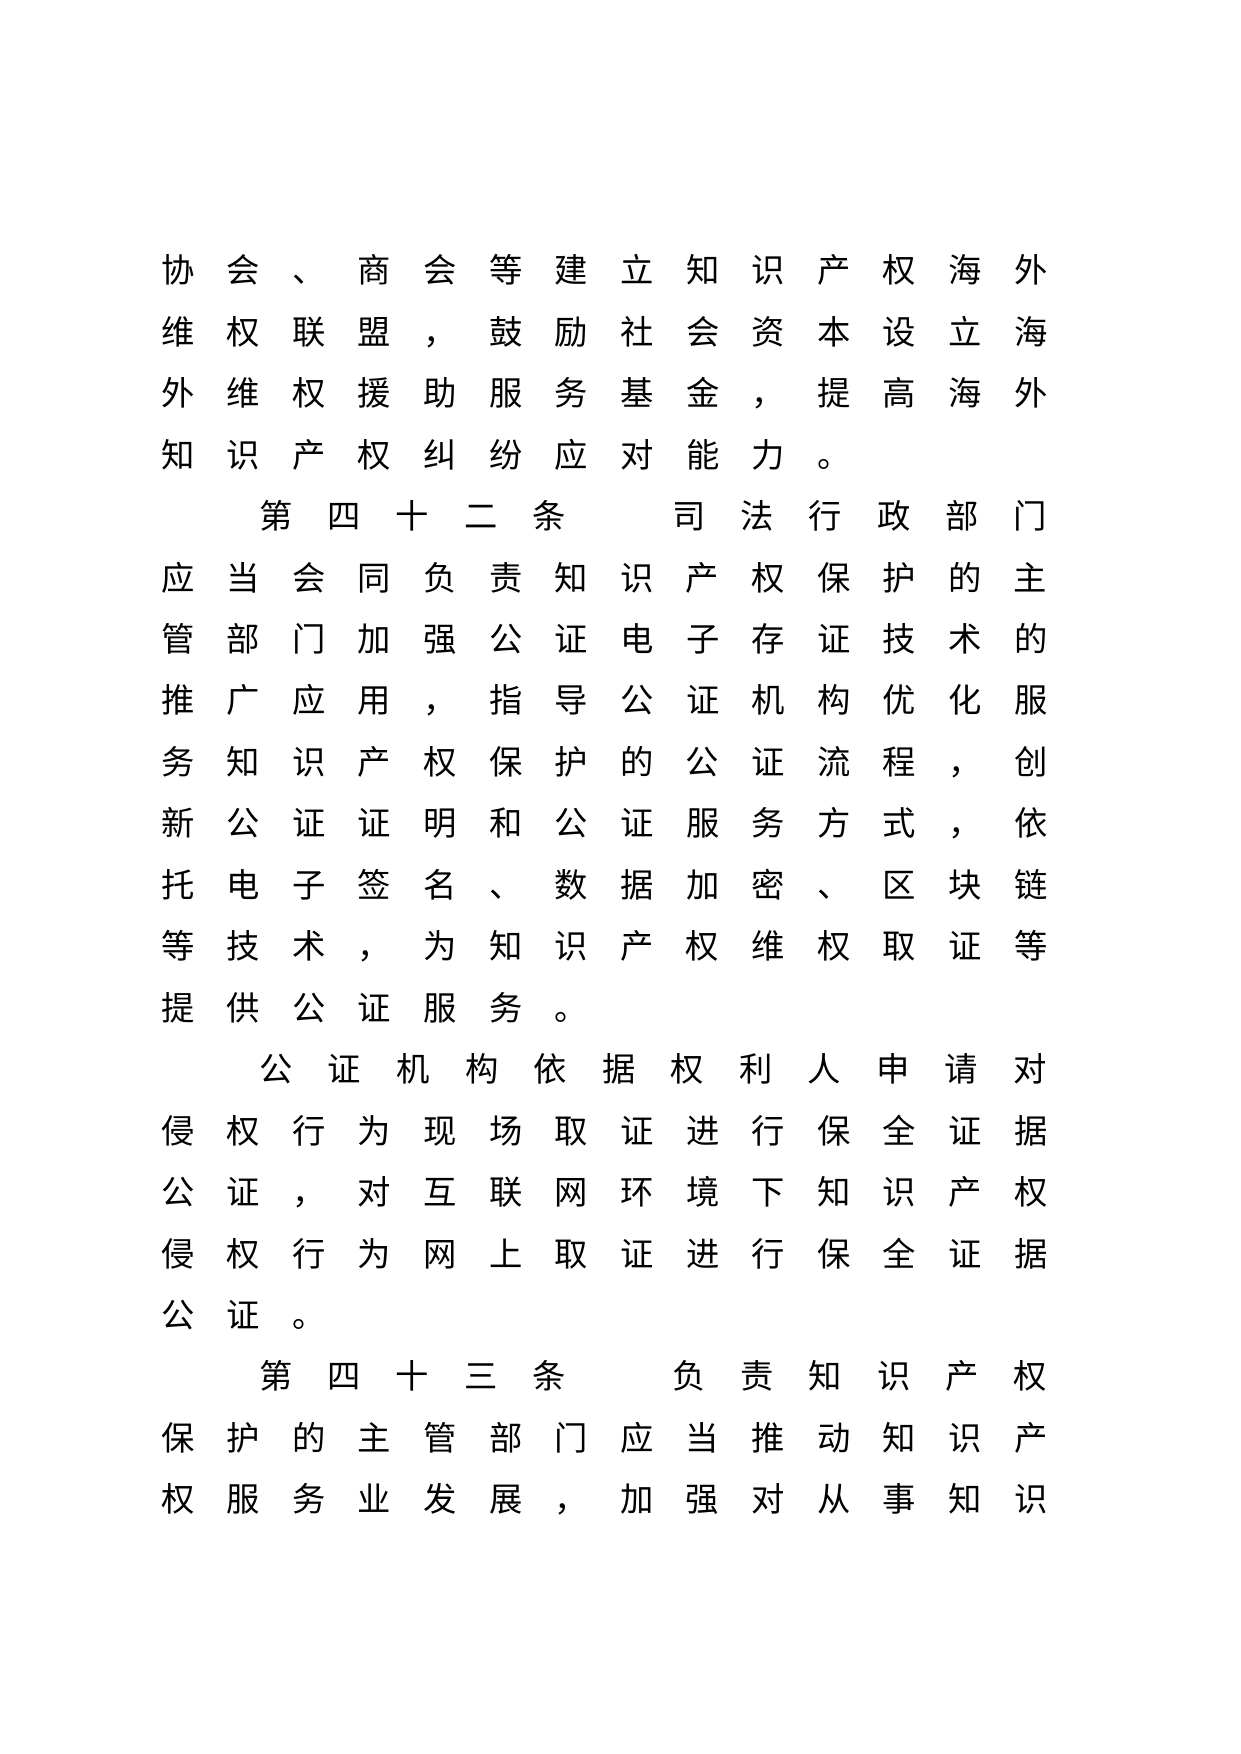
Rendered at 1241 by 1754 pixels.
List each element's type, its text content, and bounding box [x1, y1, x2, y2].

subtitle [161, 1344, 1079, 1528]
text 第四十二条 司法行政部门应当会同负责知识产权保护的主管部门加强公证电子存证技术的推广应用，指导公证机构优化服务知识产权保护的公证流程，创新公证证明和公证服务方式，依托电子签名、数据加密、区块链等技术，为知识产权维权取证等提供公证服务。 [161, 483, 1079, 1036]
subtitle 公证机构依据权利人申请对侵权行为现场取证进行保全证据公证，对互联网环境下知识产权侵权行为网上取证进行保全证据公证。 [161, 1036, 1079, 1344]
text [161, 237, 1079, 483]
